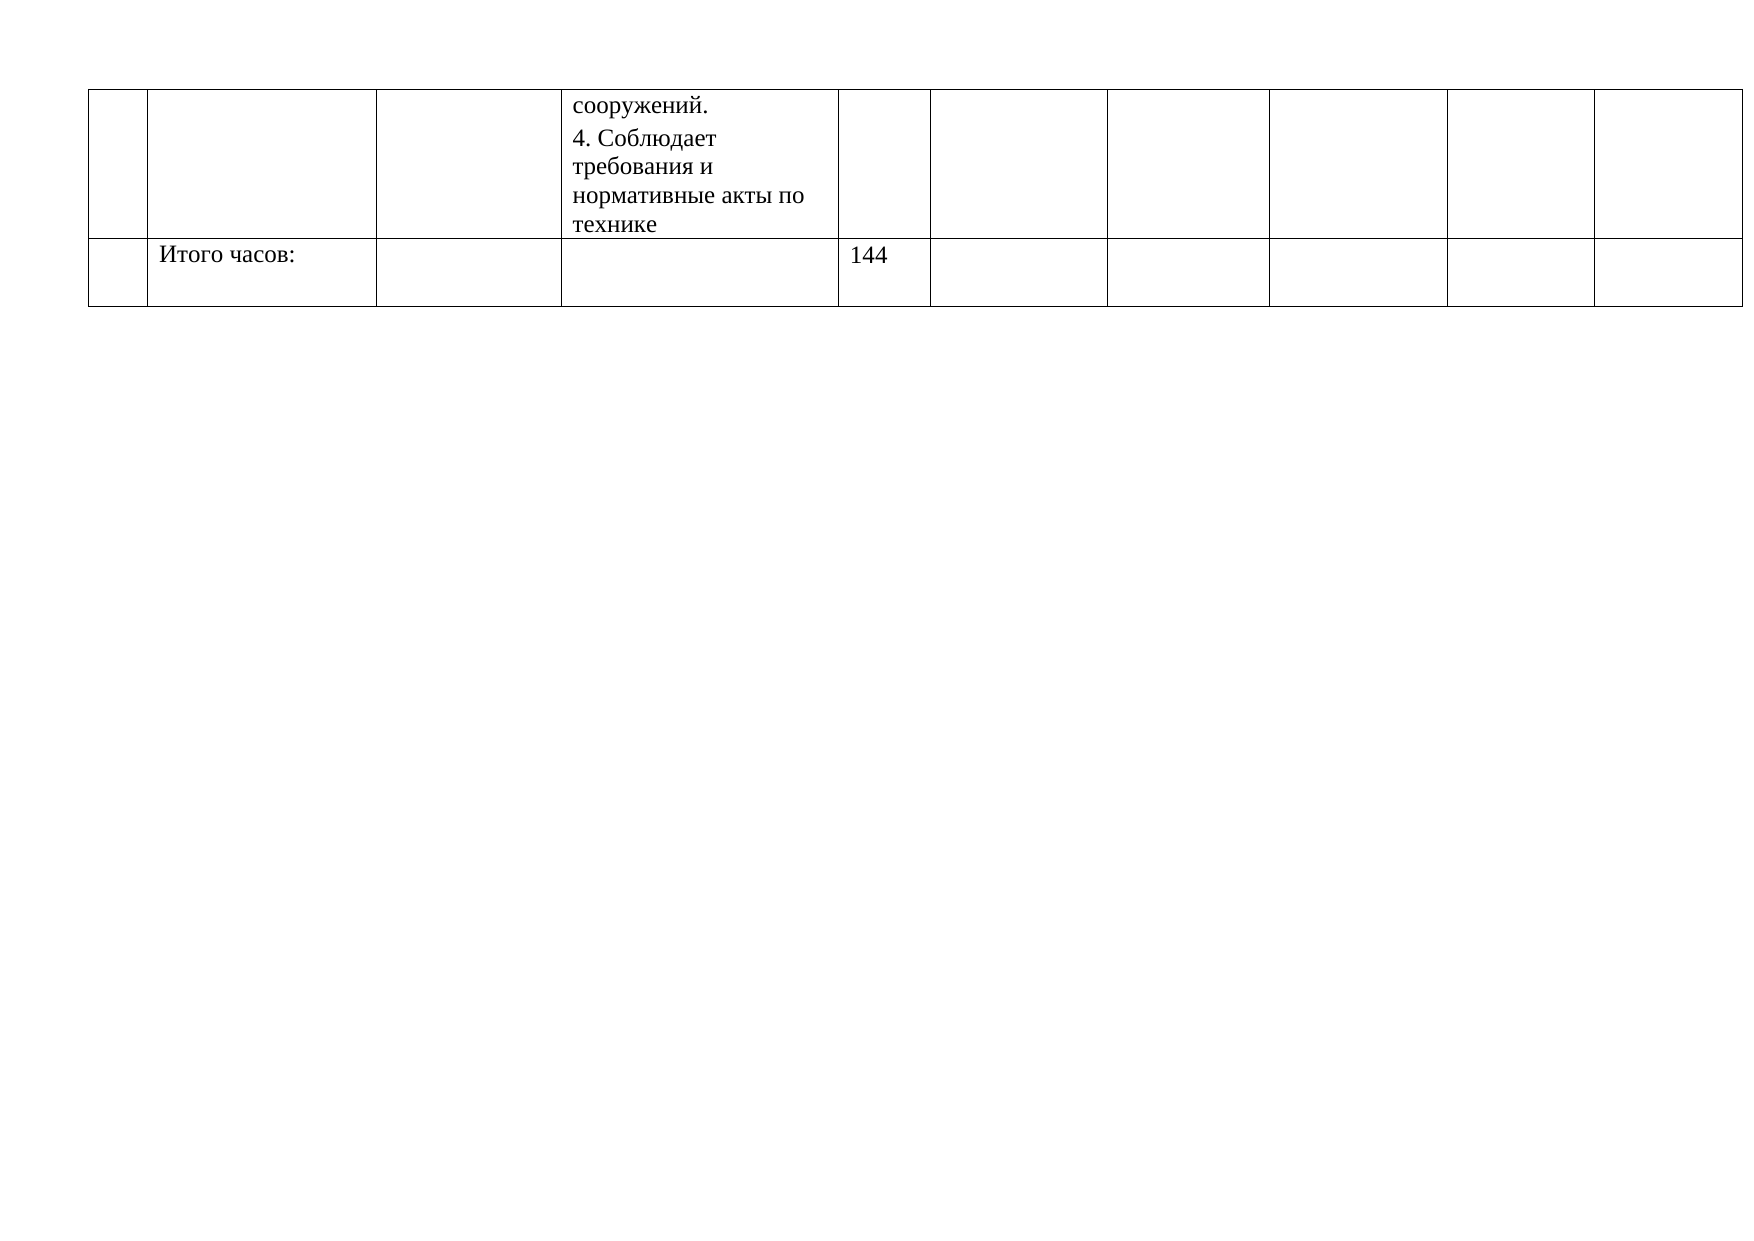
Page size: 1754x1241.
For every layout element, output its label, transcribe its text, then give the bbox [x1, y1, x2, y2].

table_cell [1595, 90, 1742, 238]
table_cell [562, 239, 838, 306]
table_cell [1448, 239, 1594, 306]
table_cell [1108, 239, 1269, 306]
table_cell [562, 90, 838, 238]
table_cell 6 [839, 90, 930, 238]
table_cell [89, 239, 147, 306]
table_cell [931, 239, 1107, 306]
table_cell [1270, 239, 1447, 306]
table_cell [1108, 90, 1269, 238]
table_cell [377, 90, 561, 238]
table_cell [1595, 239, 1742, 306]
table_cell Итого часов: [148, 239, 376, 306]
table_cell 144 [839, 239, 930, 306]
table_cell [148, 90, 376, 238]
table_cell [931, 90, 1107, 238]
table_cell 24 [89, 90, 147, 238]
table_cell [377, 239, 561, 306]
table_cell [1270, 90, 1447, 238]
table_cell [1448, 90, 1594, 238]
